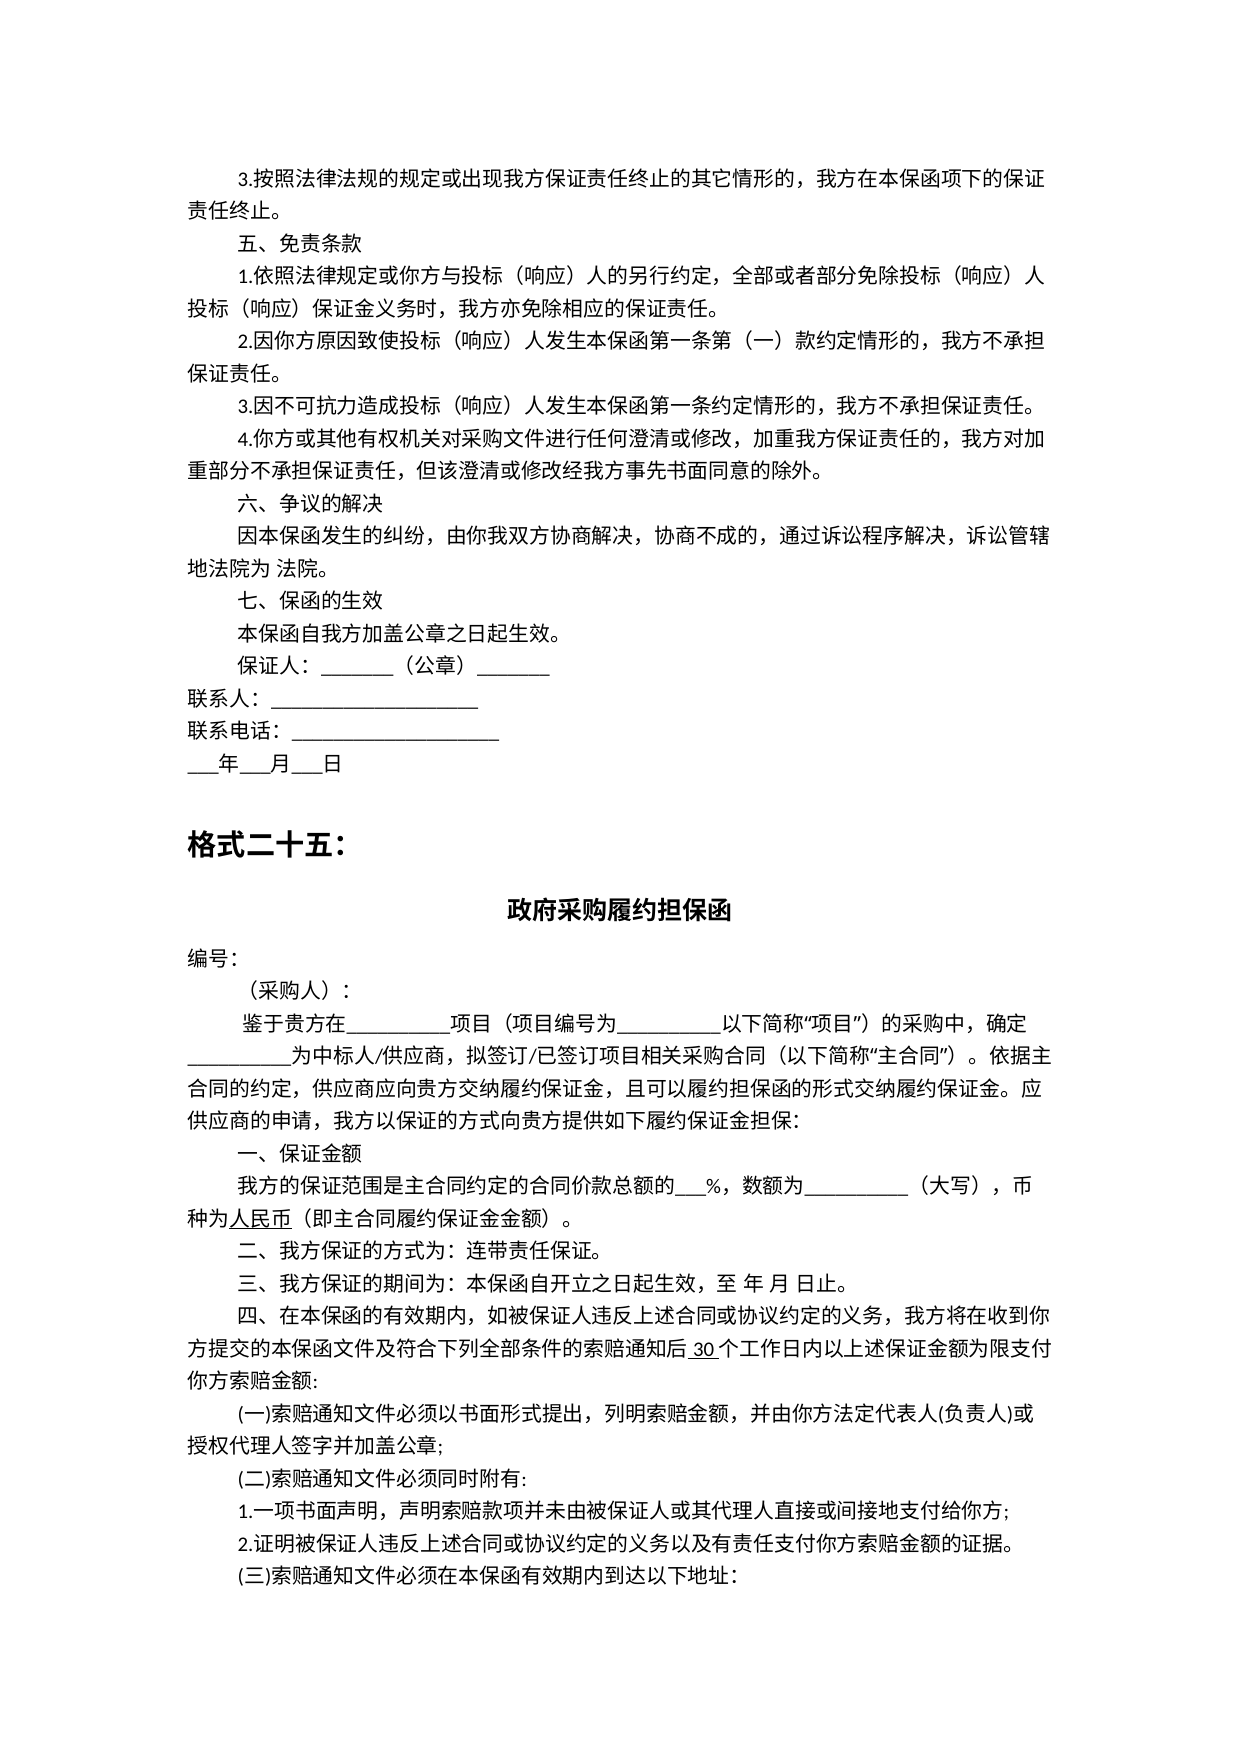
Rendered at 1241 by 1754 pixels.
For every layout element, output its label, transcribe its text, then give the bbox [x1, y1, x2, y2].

text 我方的保证范围是主合同约定的合同价款总额的___%，数额为__________（大写），币种为人民币（即主合同履约保证金金额）。 [187, 1169, 1053, 1234]
text 因本保函发生的纠纷，由你我双方协商解决，协商不成的，通过诉讼程序解决，诉讼管辖地法院为 法院。 [187, 519, 1053, 584]
text 五、免责条款 [187, 227, 1053, 259]
text 联系电话：____________________ [187, 714, 1053, 747]
text 政府采购履约担保函 [187, 877, 1053, 942]
text 七、保函的生效 [187, 584, 1053, 617]
text 1.依照法律规定或你方与投标（响应）人的另行约定，全部或者部分免除投标（响应）人投标（响应）保证金义务时，我方亦免除相应的保证责任。 [187, 259, 1053, 324]
text 1.一项书面声明，声明索赔款项并未由被保证人或其代理人直接或间接地支付给你方; [187, 1494, 1053, 1527]
text （采购人）： [187, 974, 1053, 1007]
text 联系人：____________________ [187, 682, 1053, 714]
text 一、保证金额 [187, 1137, 1053, 1169]
text 3.按照法律法规的规定或出现我方保证责任终止的其它情形的，我方在本保函项下的保证责任终止。 [187, 162, 1053, 227]
text 4.你方或其他有权机关对采购文件进行任何澄清或修改，加重我方保证责任的，我方对加重部分不承担保证责任，但该澄清或修改经我方事先书面同意的除外。 [187, 422, 1053, 487]
text 保证人：_______（公章）_______ [187, 649, 1053, 682]
text 三、我方保证的期间为：本保函自开立之日起生效，至 年 月 日止。 [187, 1267, 1053, 1299]
text 四、在本保函的有效期内，如被保证人违反上述合同或协议约定的义务，我方将在收到你方提交的本保函文件及符合下列全部条件的索赔通知后 30 个工作日内以上述保证金额为限支付你方索赔金额: [187, 1299, 1053, 1397]
text 2.证明被保证人违反上述合同或协议约定的义务以及有责任支付你方索赔金额的证据。 [187, 1527, 1053, 1559]
text 2.因你方原因致使投标（响应）人发生本保函第一条第（一）款约定情形的，我方不承担保证责任。 [187, 324, 1053, 389]
text (二)索赔通知文件必须同时附有: [187, 1462, 1053, 1494]
text 3.因不可抗力造成投标（响应）人发生本保函第一条约定情形的，我方不承担保证责任。 [187, 389, 1053, 422]
text 二、我方保证的方式为：连带责任保证。 [187, 1234, 1053, 1267]
text (一)索赔通知文件必须以书面形式提出，列明索赔金额，并由你方法定代表人(负责人)或授权代理人签字并加盖公章; [187, 1397, 1053, 1462]
text ___年___月___日 [187, 747, 1053, 779]
text 格式二十五： [187, 812, 1053, 877]
text 六、争议的解决 [187, 487, 1053, 519]
text 编号： [187, 942, 1053, 974]
text (三)索赔通知文件必须在本保函有效期内到达以下地址： [187, 1559, 1053, 1592]
text 本保函自我方加盖公章之日起生效。 [187, 617, 1053, 649]
text 鉴于贵方在__________项目（项目编号为__________以下简称“项目”）的采购中，确定__________为中标人/供应商，拟签订/已签订项目相关采购合同（以下简称“主合同”）。依据主合同的约定，供应商应向贵方交纳履约保证金，且可以履约担保函的形式交纳履约保证金。应供应商的申请，我方以保证的方式向贵方提供如下履约保证金担保： [187, 1007, 1053, 1137]
